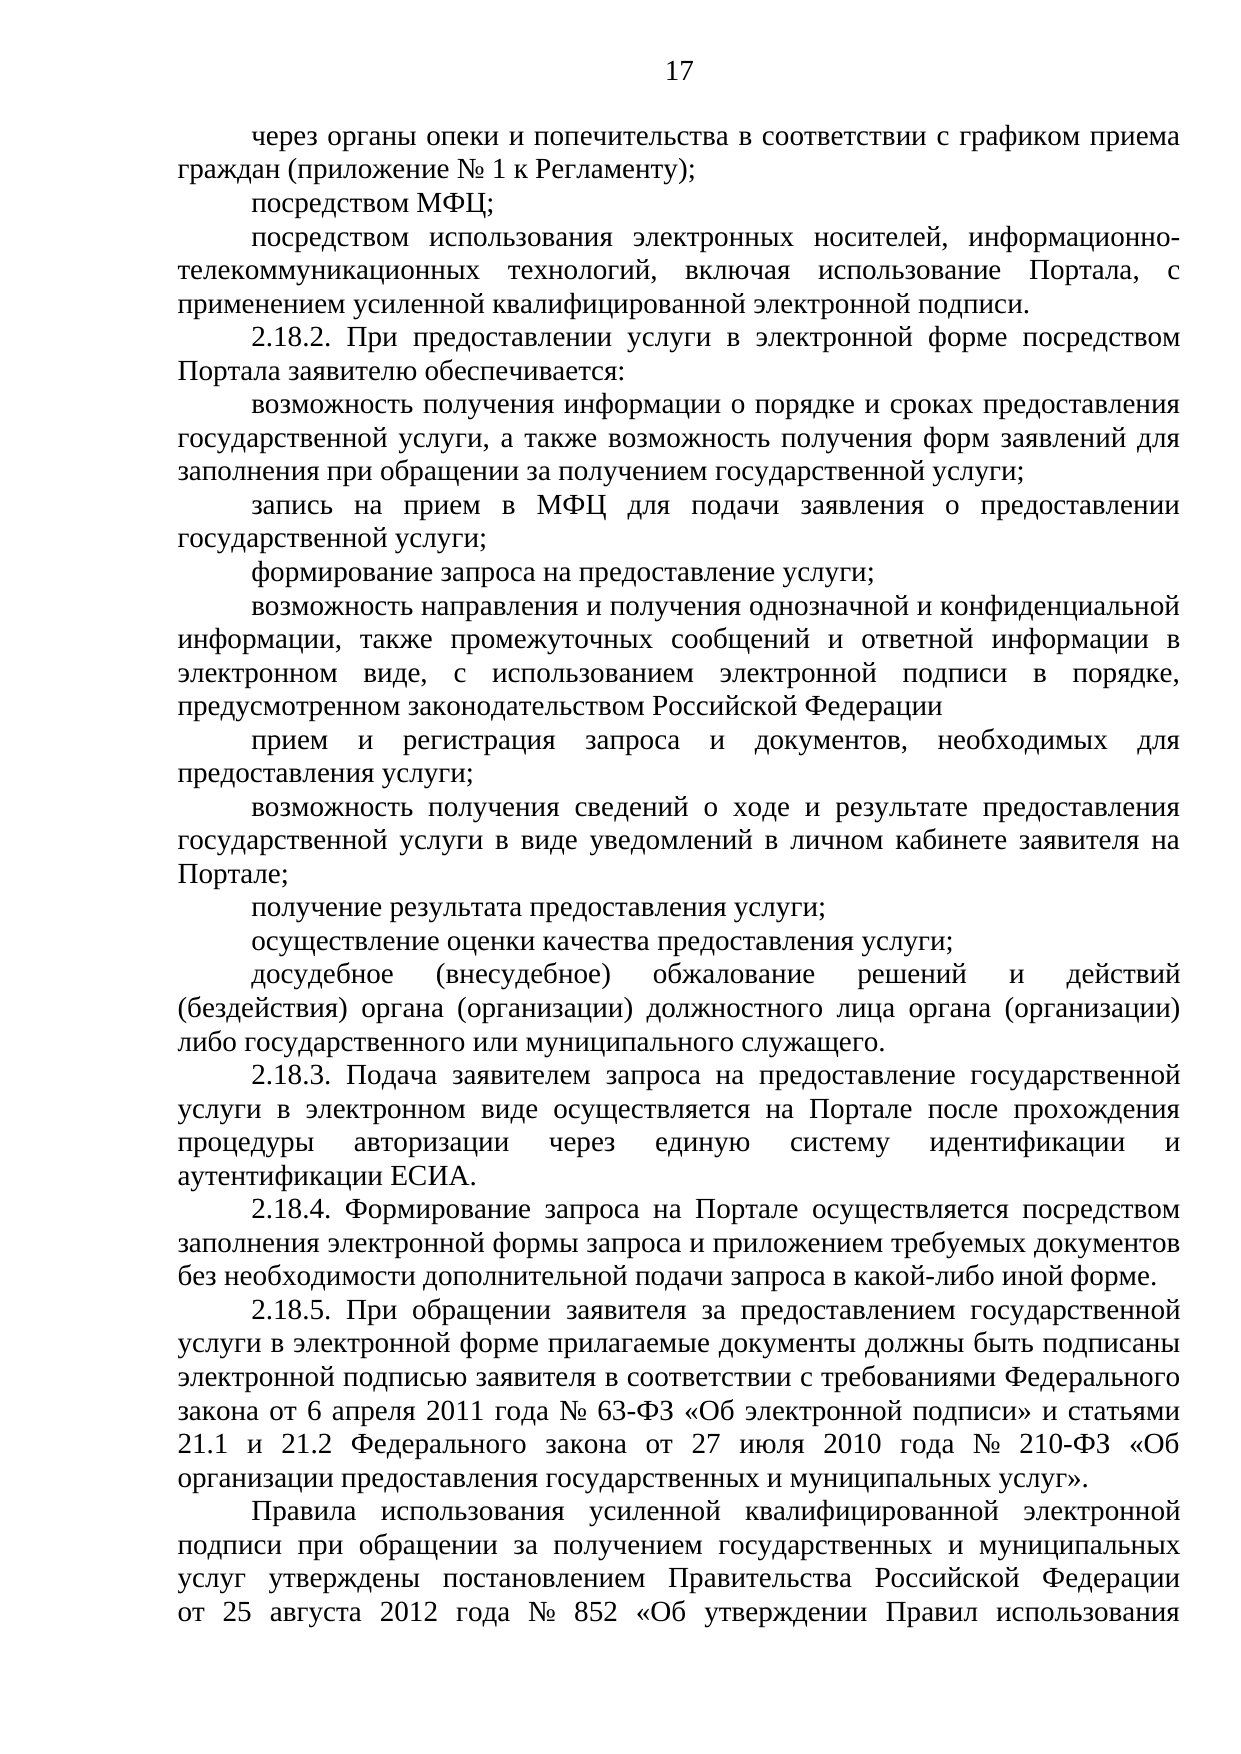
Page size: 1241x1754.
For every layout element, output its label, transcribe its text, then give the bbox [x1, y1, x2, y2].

text 2.18.5. При обращении заявителя за предоставлением государственной услуги в электронной форме прилагаемые документы должны быть подписаны электронной подписью заявителя в соответствии с требованиями Федерального закона от 6 апреля 2011 года № 63-ФЗ «Об электронной подписи» и статьями 21.1 и 21.2 Федерального закона от 27 июля 2010 года № 210-ФЗ «Об организации предоставления государственных и муниципальных услуг». [177, 1292, 1181, 1493]
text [177, 1493, 1181, 1627]
text получение результата предоставления услуги; [177, 889, 1181, 923]
text возможность получения сведений о ходе и результате предоставления государственной услуги в виде уведомлений в личном кабинете заявителя на Портале; [177, 789, 1181, 889]
text 2.18.3. Подача заявителем запроса на предоставление государственной услуги в электронном виде осуществляется на Портале после прохождения процедуры авторизации через единую систему идентификации и аутентификации ЕСИА. [177, 1057, 1181, 1191]
text посредством МФЦ; [177, 185, 1181, 219]
text через органы опеки и попечительства в соответствии с графиком приема граждан (приложение № 1 к Регламенту); [177, 118, 1181, 185]
text прием и регистрация запроса и документов, необходимых для предоставления услуги; [177, 722, 1181, 789]
text возможность направления и получения однозначной и конфиденциальной информации, также промежуточных сообщений и ответной информации в электронном виде, с использованием электронной подписи в порядке, предусмотренном законодательством Российской Федерации [177, 588, 1181, 722]
text возможность получения информации о порядке и сроках предоставления государственной услуги, а также возможность получения форм заявлений для заполнения при обращении за получением государственной услуги; [177, 386, 1181, 487]
text формирование запроса на предоставление услуги; [177, 554, 1181, 588]
text 2.18.2. При предоставлении услуги в электронной форме посредством Портала заявителю обеспечивается: [177, 319, 1181, 386]
text запись на прием в МФЦ для подачи заявления о предоставлении государственной услуги; [177, 487, 1181, 554]
text осуществление оценки качества предоставления услуги; [177, 923, 1181, 957]
text досудебное (внесудебное) обжалование решений и действий (бездействия) органа (организации) должностного лица органа (организации) либо государственного или муниципального служащего. [177, 957, 1181, 1057]
text посредством использования электронных носителей, информационно-телекоммуникационных технологий, включая использование Портала, с применением усиленной квалифицированной электронной подписи. [177, 219, 1181, 319]
text 2.18.4. Формирование запроса на Портале осуществляется посредством заполнения электронной формы запроса и приложением требуемых документов без необходимости дополнительной подачи запроса в какой-либо иной форме. [177, 1191, 1181, 1292]
